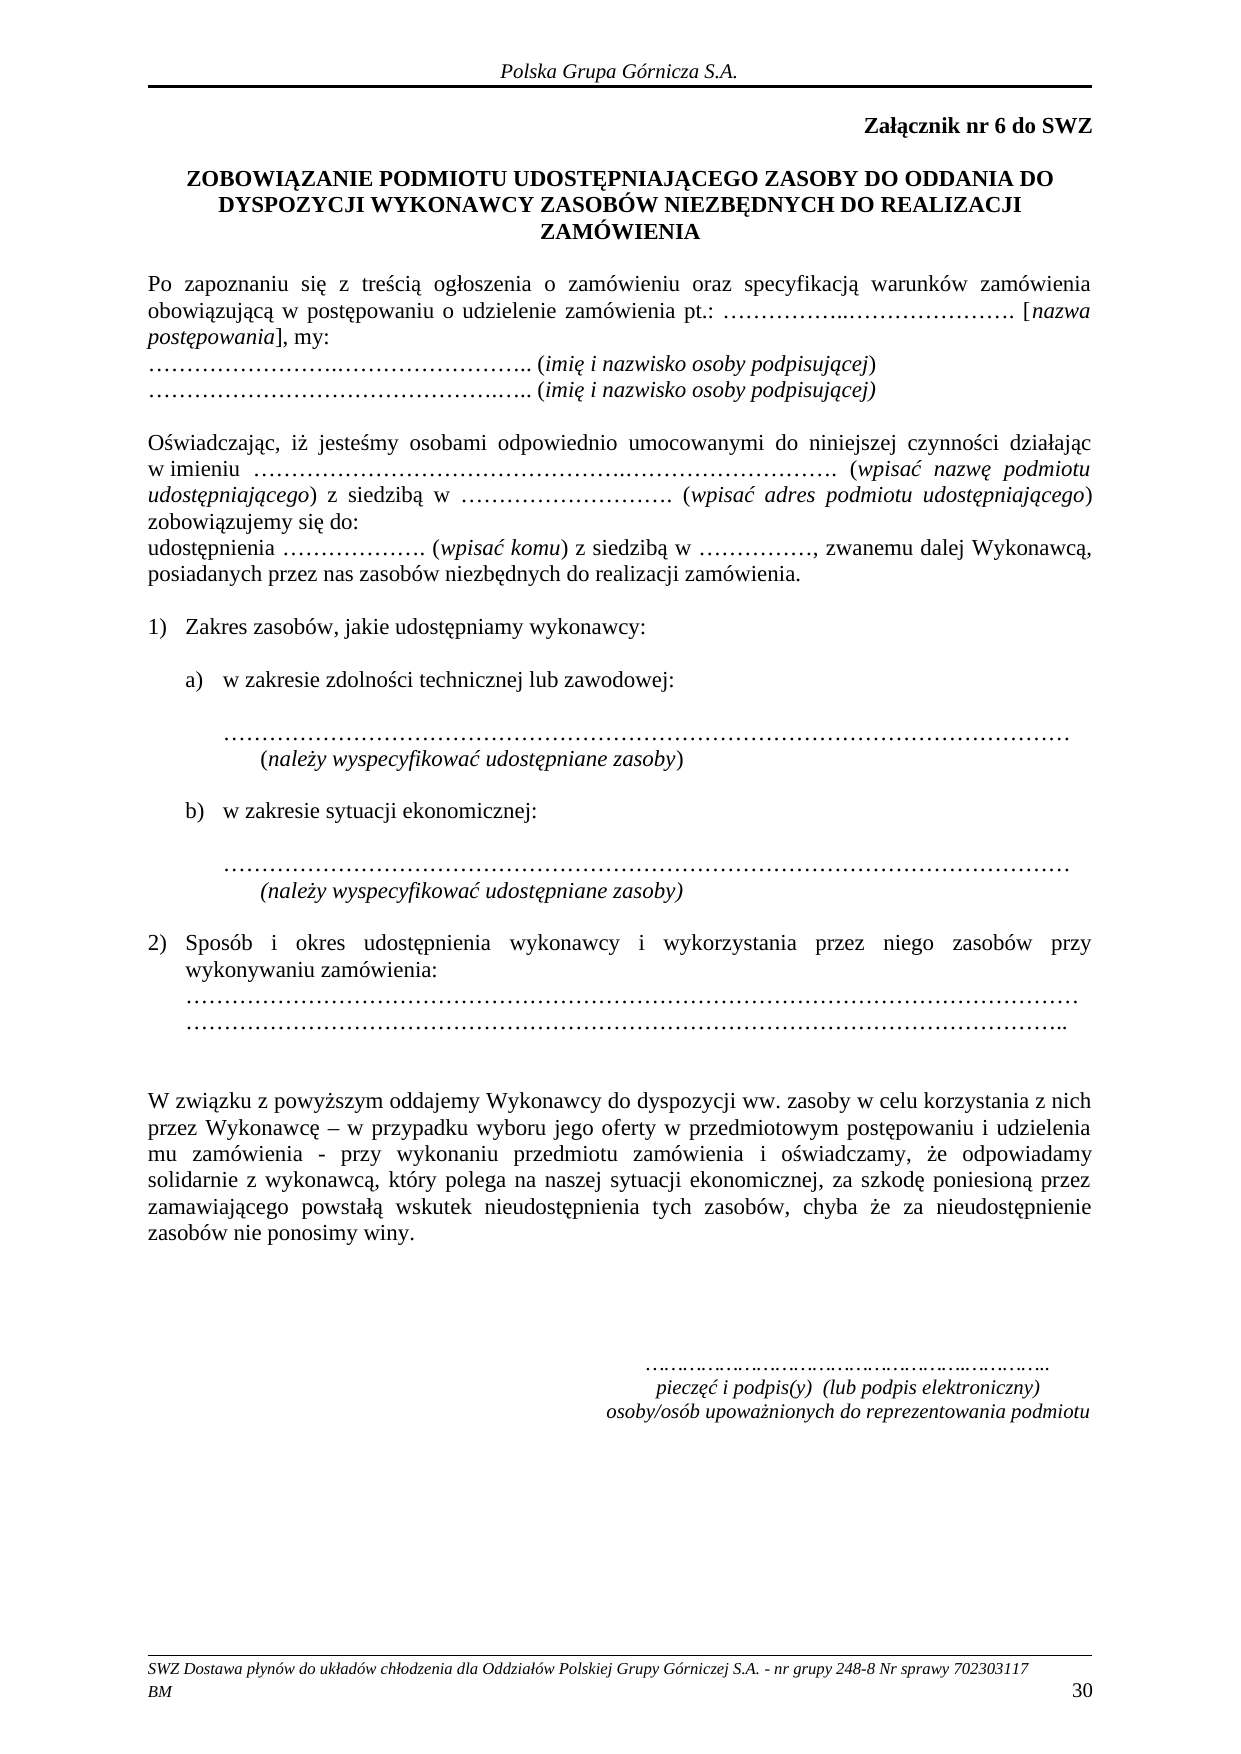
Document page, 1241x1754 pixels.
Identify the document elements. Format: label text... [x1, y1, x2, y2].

list w zakresie sytuacji ekonomicznej: [185, 798, 1092, 824]
text osoby/osób upoważnionych do reprezentowania podmiotu [606, 1399, 1092, 1423]
text W związku z powyższym oddajemy Wykonawcy do dyspozycji ww. zasoby w celu korzystania z nich przez Wykonawcę – w przypadku wyboru jego oferty w przedmiotowym postępowaniu i udzielenia mu zamówienia - przy wykonaniu przedmiotu zamówienia i oświadczamy, że odpowiadamy solidarnie z wykonawcą, który polega na naszej sytuacji ekonomicznej, za szkodę poniesioną przez zamawiającego powstałą wskutek nieudostępnienia tych zasobów, chyba że za nieudostępnienie zasobów nie ponosimy winy. [148, 1087, 1092, 1246]
text ……………………………………….….. (imię i nazwisko osoby podpisującej) [148, 376, 1092, 402]
text ………………………………………………………………………………………………… [223, 850, 1092, 877]
text …………………….…………………….. (imię i nazwisko osoby podpisującej) [148, 349, 1092, 376]
list Sposób i okres udostępnienia wykonawcy i wykorzystania przez niego zasobów przy wykonywaniu zamówienia: [148, 929, 1092, 982]
text (należy wyspecyfikować udostępniane zasoby) [260, 877, 1092, 903]
text pieczęć i podpis(y) (lub podpis elektroniczny) [606, 1375, 1092, 1399]
text udostępnienia ………………. (wpisać komu) z siedzibą w ……………, zwanemu dalej Wykonawcą, posiadanych przez nas zasobów niezbędnych do realizacji zamówienia. [148, 534, 1092, 587]
text ZOBOWIĄZANIE PODMIOTU UDOSTĘPNIAJĄCEGO ZASOBY DO ODDANIA DO DYSPOZYCJI WYKONAWCY ZASOBÓW NIEZBĘDNYCH DO REALIZACJI ZAMÓWIENIA [148, 165, 1092, 244]
text …………………………………………………………………………………………………………………………………………………………………………………………………………….. [185, 982, 1092, 1035]
text Oświadczając, iż jesteśmy osobami odpowiednio umocowanymi do niniejszej czynności działając w imieniu ………………………………………….………………………. (wpisać nazwę podmiotu udostępniającego) z siedzibą w ………………………. (wpisać adres podmiotu udostępniającego) zobowiązujemy się do: [148, 429, 1092, 534]
text (należy wyspecyfikować udostępniane zasoby) [260, 745, 1092, 771]
text ………………………………………………………………………………………………… [223, 718, 1092, 745]
text Załącznik nr 6 do SWZ [148, 112, 1092, 139]
list w zakresie zdolności technicznej lub zawodowej: [185, 666, 1092, 692]
text …………………………………………….………….. [606, 1351, 1092, 1375]
text Po zapoznaniu się z treścią ogłoszenia o zamówieniu oraz specyfikacją warunków zamówienia obowiązującą w postępowaniu o udzielenie zamówienia pt.: ……………..…………………. [nazwa postępowania], my: [148, 271, 1092, 349]
list Zakres zasobów, jakie udostępniamy wykonawcy: [148, 613, 1092, 639]
